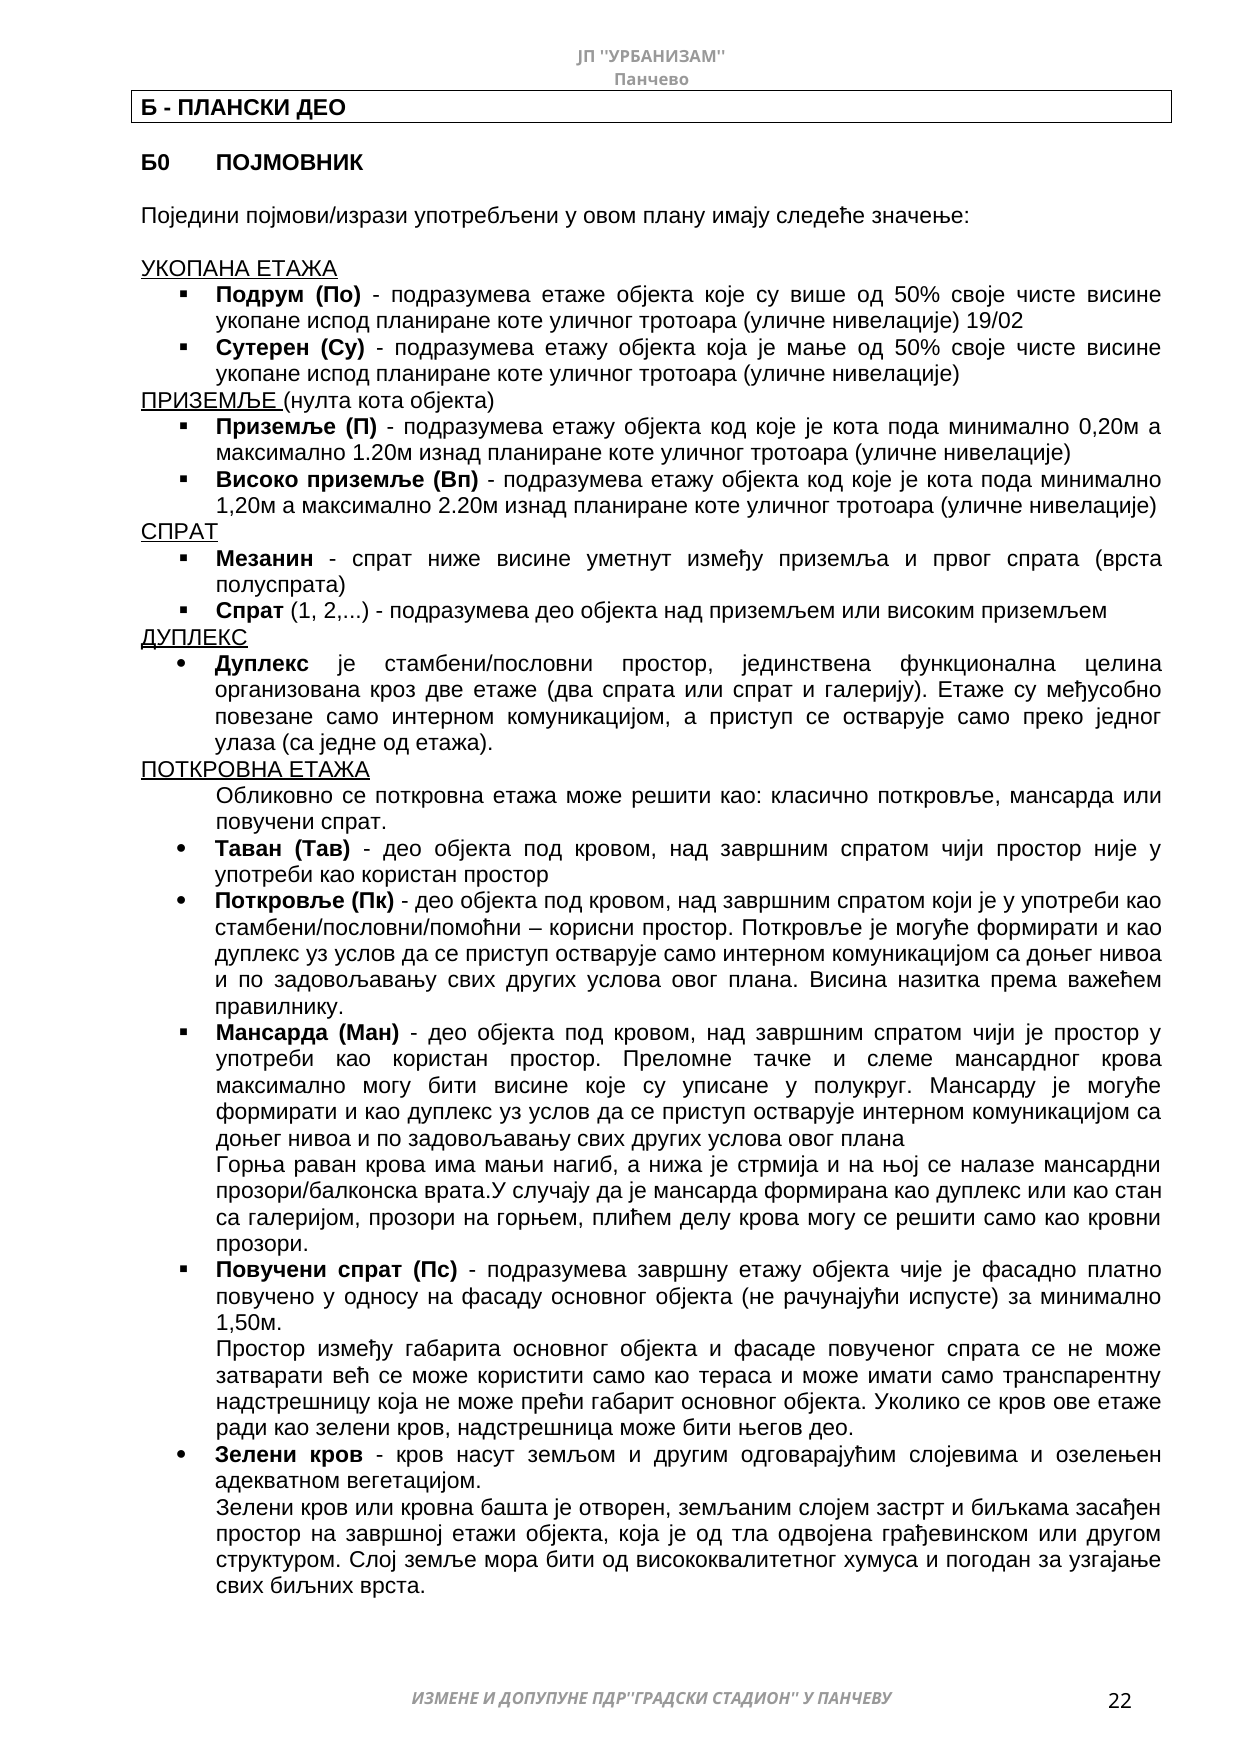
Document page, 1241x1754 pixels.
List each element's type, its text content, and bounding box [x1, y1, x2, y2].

list Зелени кров - кров насут земљом и другим одговарајућим слојевима и озелењен адекватном вегетацијом. [177, 1441, 1162, 1493]
list Сутерен (Су) - подразумева етажу објекта која је мање од 50% своје чисте висине укопане испод планиране коте уличног тротоара (уличне нивелације) [178, 334, 1162, 387]
text УКОПАНА ЕТАЖА [141, 255, 1162, 281]
list Мансарда (Ман) - део објекта под кровом, над завршним спратом чији је простор у употреби као користан простор. Преломне тачке и слеме мансардног крова максимално могу бити висине које су уписане у полукруг. Мансарду је могуће формирати и као дуплекс уз услов да се приступ остварује интерном комуникацијом са доњег нивоа и по задовољавању свих других услова овог плана [178, 1019, 1162, 1151]
list Подрум (По) - подразумева етаже објекта које су више од 50% своје чисте висине укопане испод планиране коте уличног тротоара (уличне нивелације) 19/02 [178, 281, 1162, 334]
text ДУПЛЕКС [141, 624, 1162, 650]
text Б0 ПОЈМОВНИК [141, 149, 1162, 176]
list Таван (Тав) - део објекта под кровом, над завршним спратом чији простор није у употреби као користан простор [177, 834, 1162, 887]
text Горња раван крова има мањи нагиб, а нижа је стрмија и на њој се налазе мансардни прозори/балконска врата.У случају да је мансарда формирана као дуплекс или као стан са галеријом, прозори на горњем, плићем делу крова могу се решити само као кровни прозори. [216, 1151, 1162, 1256]
list Повучени спрат (Пс) - подразумева завршну етажу објекта чије је фасадно платно повучено у односу на фасаду основног објекта (не рачунајући испусте) за минимално 1,50м. [178, 1256, 1162, 1335]
list Дуплекс је стамбени/пословни простор, јединствена функционална целина организована кроз две етаже (два спрата или спрат и галерију). Етаже су међусобно повезане само интерном комуникацијом, а приступ се остварује само преко једног улаза (са једне од етажа). [177, 650, 1162, 756]
text Простор између габарита основног објекта и фасаде повученог спрата се не може затварати већ се може користити само као тераса и може имати само транспарентну надстрешницу која не може прећи габарит основног објекта. Уколико се кров ове етаже ради као зелени кров, надстрешница може бити његов део. [216, 1335, 1162, 1441]
text ПОТКРОВНА ЕТАЖА [141, 756, 1162, 782]
list Мезанин - спрат ниже висине уметнут између приземља и првог спрата (врста полуспрата) [178, 545, 1162, 597]
text Б - ПЛАНСКИ ДЕО [132, 91, 1171, 122]
list Приземље (П) - подразумева етажу објекта код које је кота пода минимално 0,20м а максимално 1.20м изнад планиране коте уличног тротоара (уличне нивелације) [178, 413, 1162, 466]
text Обликовно се поткровна етажа може решити као: класично поткровље, мансарда или повучени спрат. [216, 782, 1162, 834]
list Спрат (1, 2,...) - подразумева део објекта над приземљем или високим приземљем [178, 597, 1162, 624]
text Зелени кров или кровна башта је отворен, земљаним слојем застрт и биљкама засађен простор на завршној етажи објекта, која је од тла одвојена грађевинском или другом структуром. Слој земље мора бити од висококвалитетног хумуса и погодан за узгајање свих биљних врста. [216, 1493, 1162, 1599]
text ПРИЗЕМЉЕ (нулта кота објекта) [141, 387, 1162, 413]
text Поједини појмови/изрази употребљени у овом плану имају следеће значење: [141, 202, 1162, 228]
list Високо приземље (Вп) - подразумева етажу објекта код које је кота пода минимално 1,20м а максимално 2.20м изнад планиране коте уличног тротоара (уличне нивелације) [178, 466, 1162, 518]
list Поткровље (Пк) - део објекта под кровом, над завршним спратом који је у употреби као стамбени/пословни/помоћни – корисни простор. Поткровље је могуће формирати и као дуплекс уз услов да се приступ остварује само интерном комуникацијом са доњег нивоа и по задовољавању свих других услова овог плана. Висина назитка према важећем правилнику. [177, 887, 1162, 1019]
text СПРАТ [141, 518, 1162, 545]
